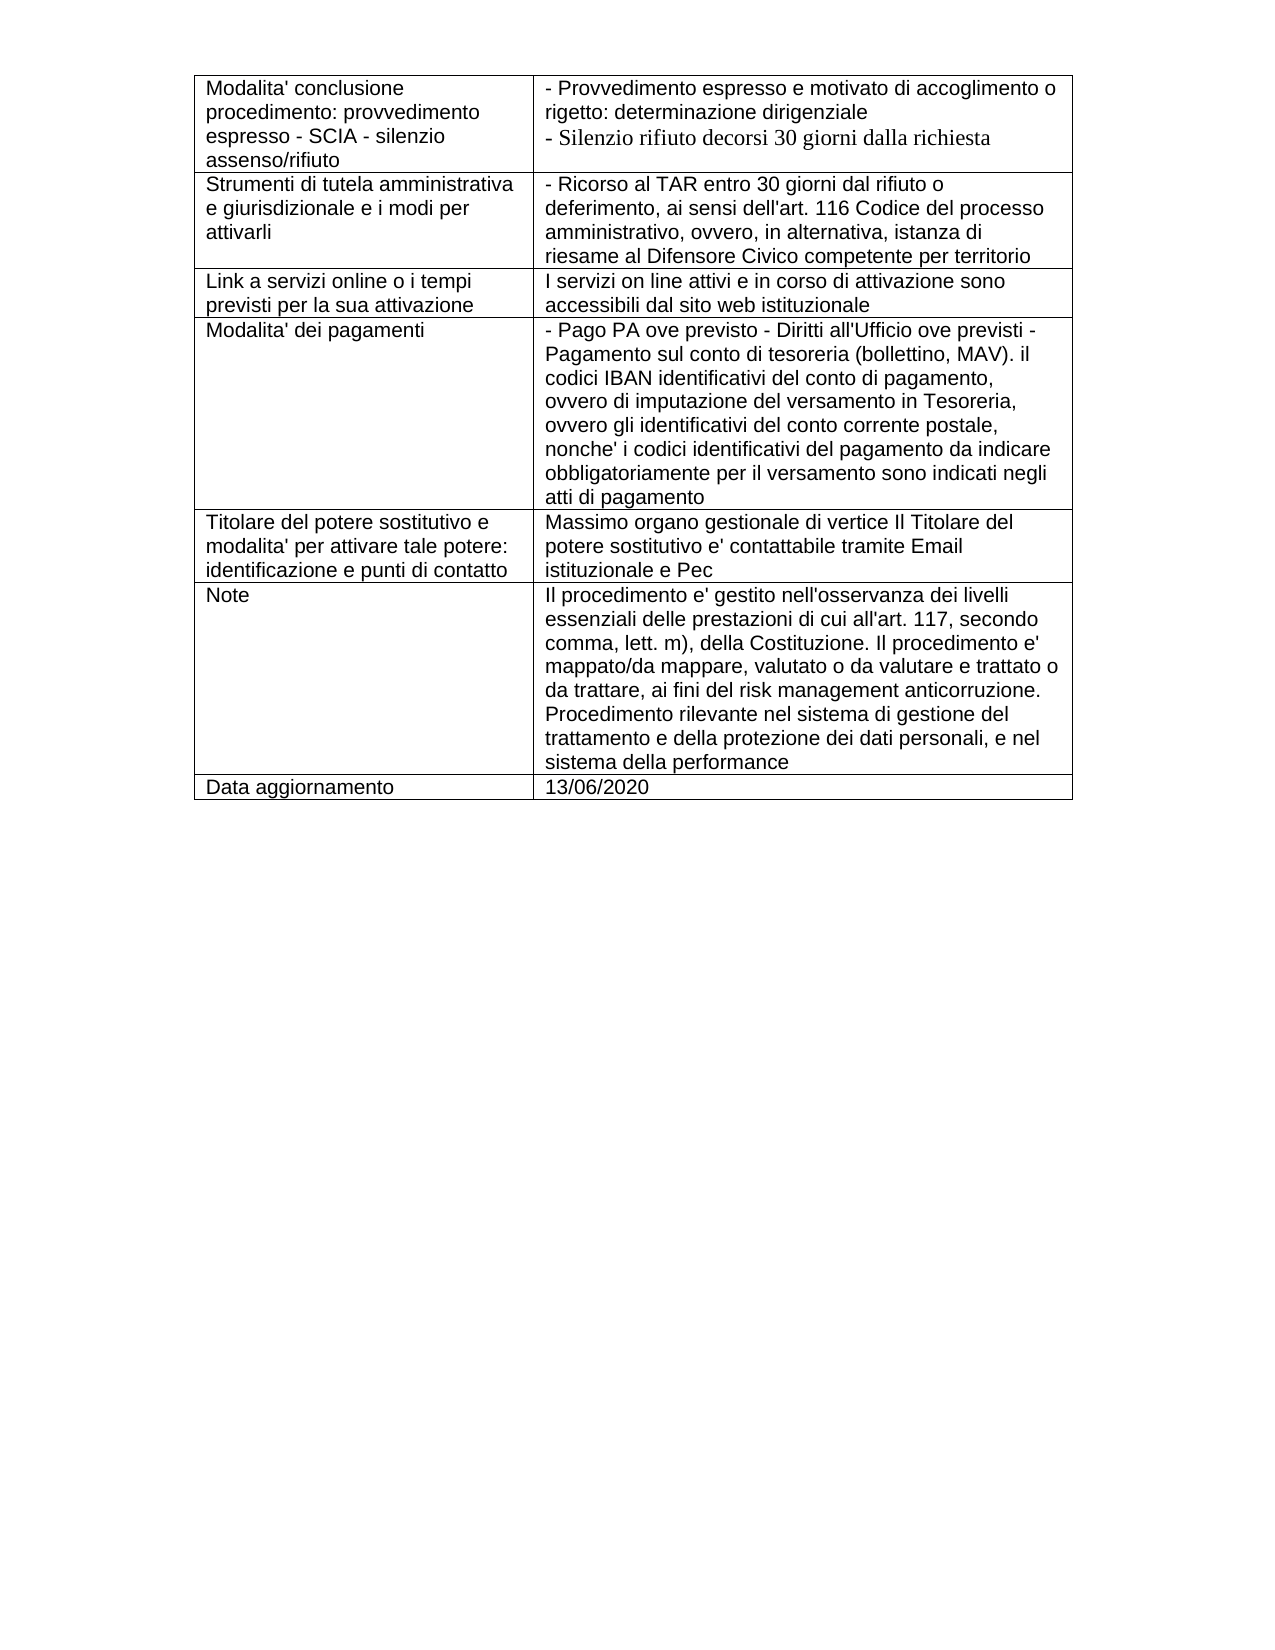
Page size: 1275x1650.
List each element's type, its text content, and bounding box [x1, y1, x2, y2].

table_cell Modalita' conclusione procedimento: provvedimento espresso - SCIA - silenzio assenso/rifiuto [195, 76, 533, 172]
table_cell Data aggiornamento [195, 775, 533, 799]
table_cell - Provvedimento espresso e motivato di accoglimento o rigetto: determinazione dirigenziale - Silenzio rifiuto decorsi 30 giorni dalla richiesta [534, 76, 1072, 172]
table_cell Modalita' dei pagamenti [195, 318, 533, 509]
table_cell - Ricorso al TAR entro 30 giorni dal rifiuto o deferimento, ai sensi dell'art. 116 Codice del processo amministrativo, ovvero, in alternativa, istanza di riesame al Difensore Civico competente per territorio [534, 173, 1072, 268]
table_cell Il procedimento e' gestito nell'osservanza dei livelli essenziali delle prestazioni di cui all'art. 117, secondo comma, lett. m), della Costituzione. Il procedimento e' mappato/da mappare, valutato o da valutare e trattato o da trattare, ai fini del risk management anticorruzione. Procedimento rilevante nel sistema di gestione del trattamento e della protezione dei dati personali, e nel sistema della performance [534, 583, 1072, 774]
table_cell - Pago PA ove previsto - Diritti all'Ufficio ove previsti - Pagamento sul conto di tesoreria (bollettino, MAV). il codici IBAN identificativi del conto di pagamento, ovvero di imputazione del versamento in Tesoreria, ovvero gli identificativi del conto corrente postale, nonche' i codici identificativi del pagamento da indicare obbligatoriamente per il versamento sono indicati negli atti di pagamento [534, 318, 1072, 509]
table_cell Titolare del potere sostitutivo e modalita' per attivare tale potere: identificazione e punti di contatto [195, 510, 533, 582]
table_cell I servizi on line attivi e in corso di attivazione sono accessibili dal sito web istituzionale [534, 269, 1072, 317]
table_cell Strumenti di tutela amministrativa e giurisdizionale e i modi per attivarli [195, 173, 533, 268]
table_cell Massimo organo gestionale di vertice Il Titolare del potere sostitutivo e' contattabile tramite Email istituzionale e Pec [534, 510, 1072, 582]
table_cell 13/06/2020 [534, 775, 1072, 799]
table_cell Note [195, 583, 533, 774]
table_cell Link a servizi online o i tempi previsti per la sua attivazione [195, 269, 533, 317]
